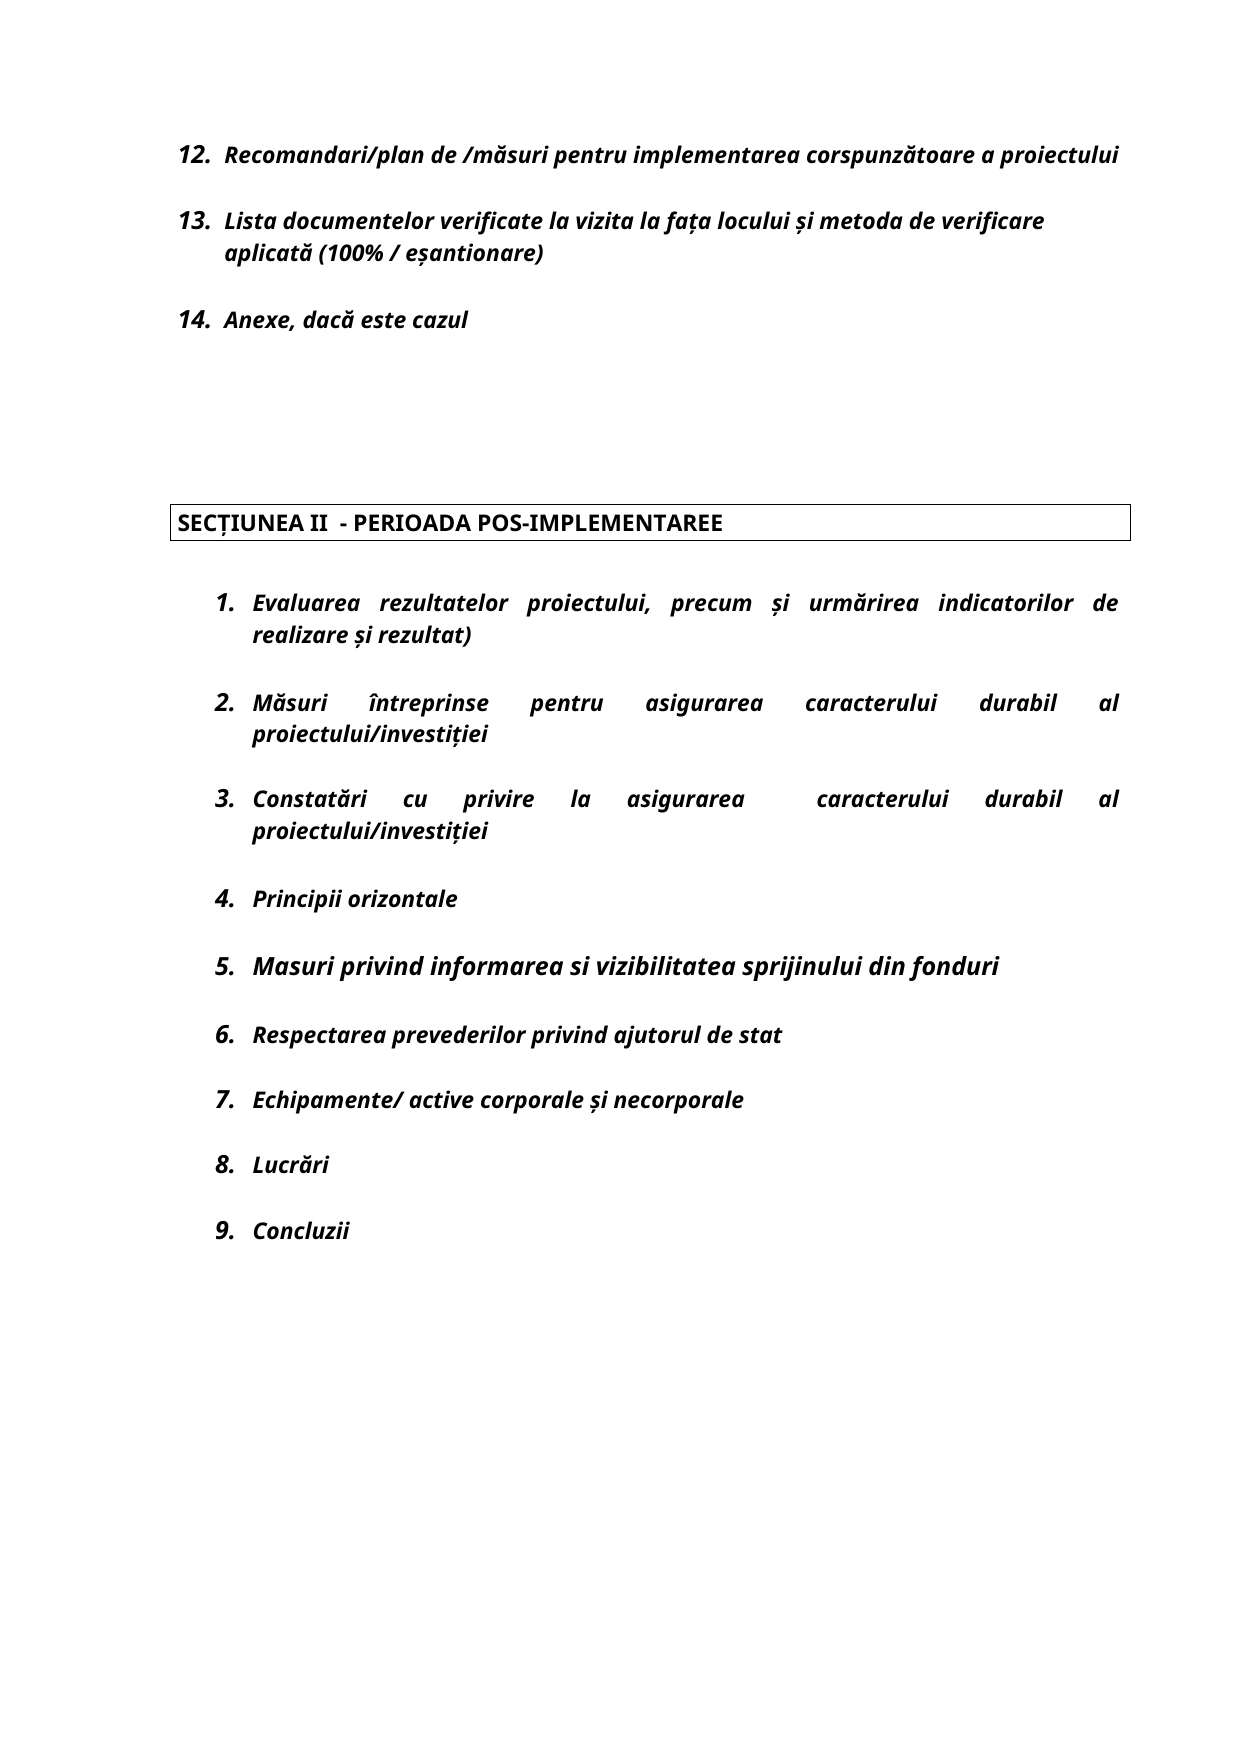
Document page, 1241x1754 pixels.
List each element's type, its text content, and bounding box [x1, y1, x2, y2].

list Lucrări [215, 1147, 1122, 1181]
list Masuri privind informarea si vizibilitatea sprijinului din fonduri [215, 948, 1122, 982]
list Recomandari/plan de /măsuri pentru implementarea corspunzătoare a proiectului [177, 137, 1122, 171]
list Evaluarea rezultatelor proiectului, precum și urmărirea indicatorilor de realizare și rezultat) [215, 585, 1122, 650]
list Respectarea prevederilor privind ajutorul de stat [215, 1016, 1122, 1051]
list Constatări cu privire la asigurarea caracterului durabil al proiectului/investiției [215, 781, 1122, 846]
list Lista documentelor verificate la vizita la fața locului și metoda de verificare aplicată (100% / eșantionare) [177, 202, 1122, 268]
list Concluzii [215, 1212, 1122, 1246]
list Echipamente/ active corporale și necorporale [215, 1082, 1122, 1116]
list Principii orizontale [215, 880, 1122, 914]
list Măsuri întreprinse pentru asigurarea caracterului durabil al proiectului/investiției [215, 684, 1122, 749]
text SECȚIUNEA II - PERIOADA POS-IMPLEMENTAREE [171, 505, 1130, 540]
list Anexe, dacă este cazul [177, 302, 1122, 336]
